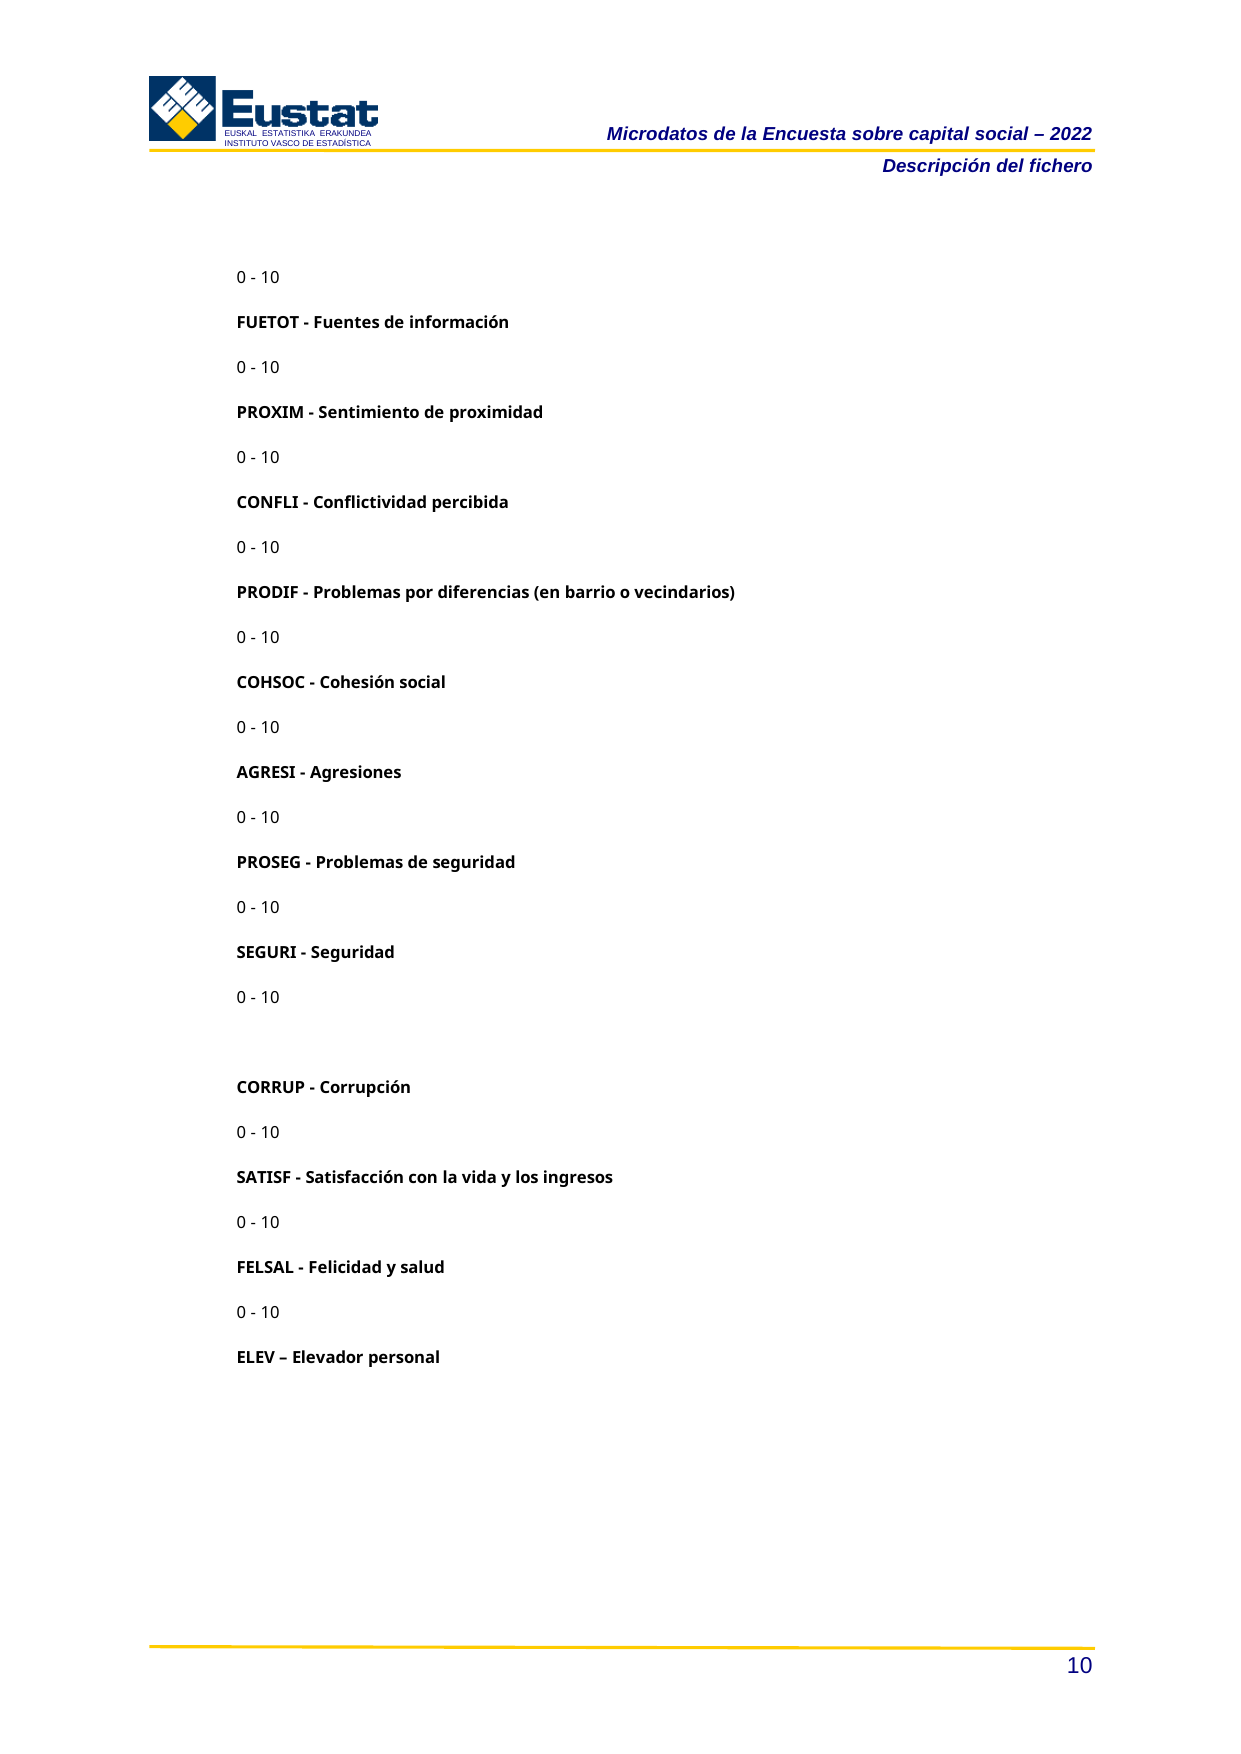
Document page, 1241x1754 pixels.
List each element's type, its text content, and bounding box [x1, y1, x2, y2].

text 0 - 10 [236, 1301, 1092, 1323]
text 0 - 10 [236, 626, 1092, 648]
text PROSEG - Problemas de seguridad [236, 851, 1092, 873]
text 0 - 10 [236, 536, 1092, 558]
text ELEV – Elevador personal [236, 1346, 1092, 1368]
text 0 - 10 [236, 266, 1092, 288]
text 0 - 10 [236, 446, 1092, 468]
picture [149, 76, 378, 141]
text SATISF - Satisfacción con la vida y los ingresos [236, 1166, 1092, 1188]
text 0 - 10 [236, 716, 1092, 738]
text CORRUP - Corrupción [236, 1076, 1092, 1098]
text FUETOT - Fuentes de información [236, 311, 1092, 333]
text 0 - 10 [236, 806, 1092, 828]
text 0 - 10 [236, 1211, 1092, 1233]
text PROXIM - Sentimiento de proximidad [236, 401, 1092, 423]
text SEGURI - Seguridad [236, 941, 1092, 963]
text 0 - 10 [236, 986, 1092, 1008]
text FELSAL - Felicidad y salud [236, 1256, 1092, 1278]
text AGRESI - Agresiones [236, 761, 1092, 783]
text PRODIF - Problemas por diferencias (en barrio o vecindarios) [236, 581, 1092, 603]
text 0 - 10 [236, 356, 1092, 378]
text CONFLI - Conflictividad percibida [236, 491, 1092, 513]
text COHSOC - Cohesión social [236, 671, 1092, 693]
text 0 - 10 [236, 1121, 1092, 1143]
text 0 - 10 [236, 896, 1092, 918]
